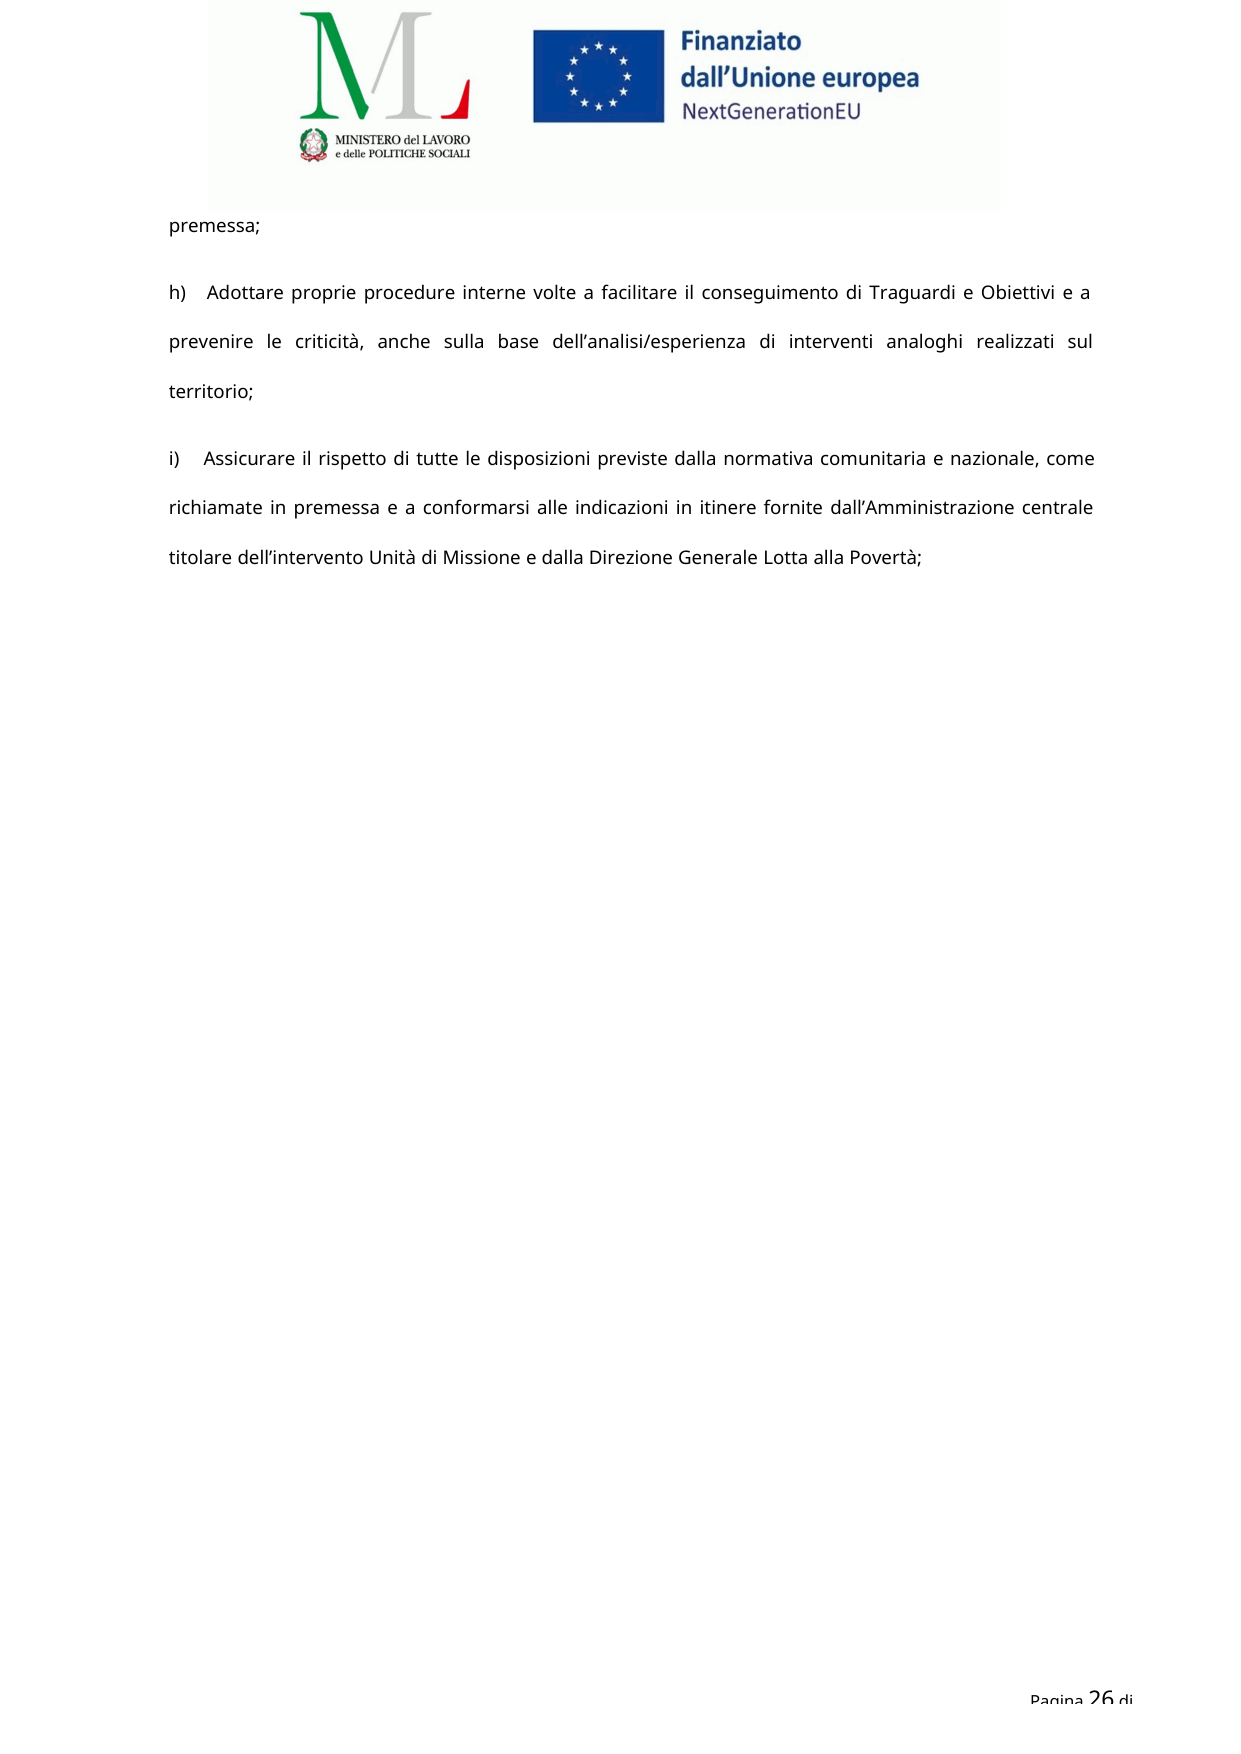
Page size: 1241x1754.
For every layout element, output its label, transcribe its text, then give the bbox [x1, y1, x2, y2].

list Adottare proprie procedure interne volte a facilitare il conseguimento di Traguardi e Obiettivi e a prevenire le criticità, anche sulla base dell’analisi/esperienza di interventi analoghi realizzati sul territorio; [169, 279, 1093, 404]
list Assicurare il rispetto di tutte le disposizioni previste dalla normativa comunitaria e nazionale, come richiamate in premessa e a conformarsi alle indicazioni in itinere fornite dall’Amministrazione centrale titolare dell’intervento Unità di Missione e dalla Direzione Generale Lotta alla Povertà; [169, 445, 1095, 570]
picture [208, 0, 1001, 212]
